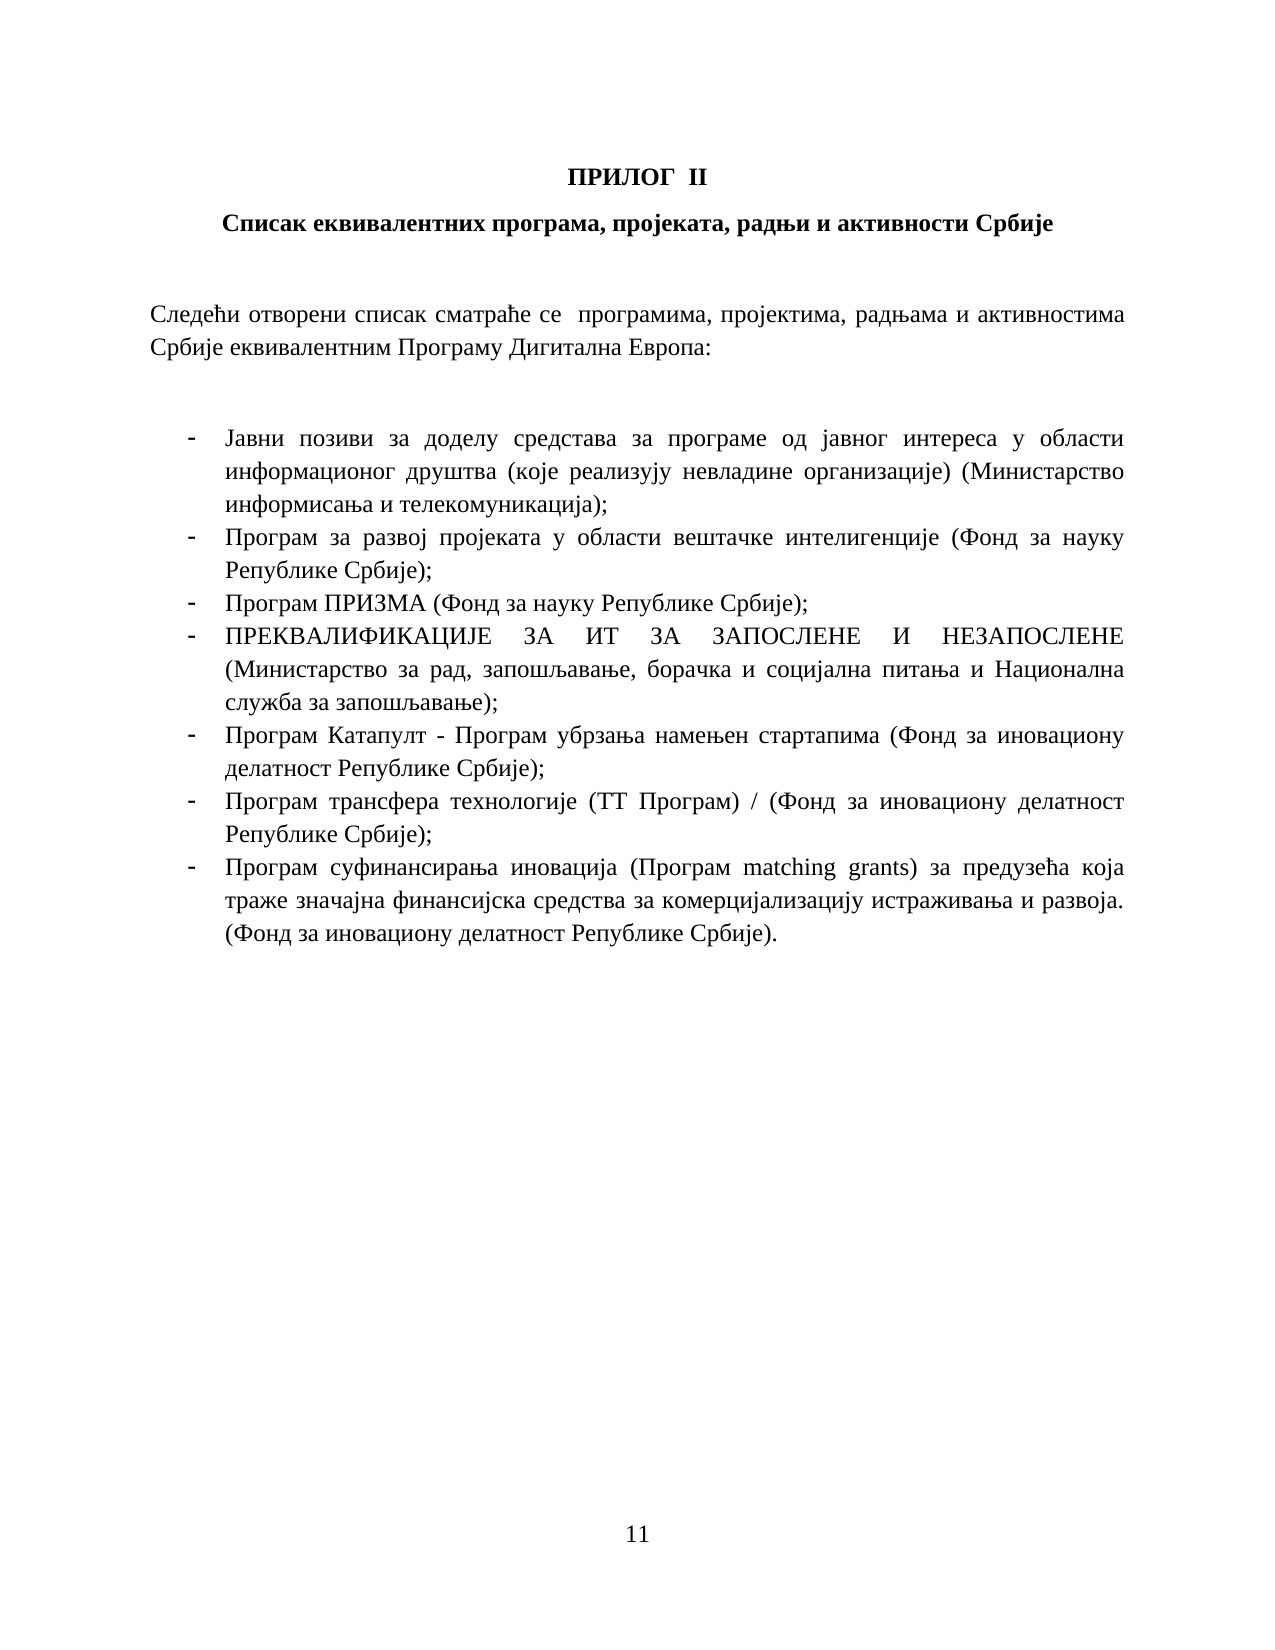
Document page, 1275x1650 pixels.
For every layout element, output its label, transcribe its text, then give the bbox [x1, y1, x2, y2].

list ПРЕКВАЛИФИКАЦИЈЕ ЗА ИТ ЗА ЗАПОСЛЕНЕ И НЕЗАПОСЛЕНЕ (Министарство за рад, запошљавање, борачка и социјална питања и Национална служба за запошљавање); [187, 621, 1125, 716]
list Програм ПРИЗМА (Фонд за науку Републике Србије); [187, 588, 1125, 617]
list Програм суфинансирања иновација (Програм matching grants) за предузећа која траже значајна финансијска средства за комерцијализацију истраживања и развоја. (Фонд за иновациону делатност Републике Србије). [187, 852, 1125, 947]
list Јавни позиви за доделу средстава за програме од јавног интереса у области информационог друштва (које реализују невладине организације) (Министарство информисања и телекомуникација); [187, 423, 1125, 518]
text ПРИЛОГ II [150, 162, 1125, 191]
list Програм Катапулт - Програм убрзања намењен стартапима (Фонд за иновациону делатност Републике Србије); [187, 720, 1125, 782]
list Програм трансфера технологије (ТТ Програм) / (Фонд за иновациону делатност Републике Србије); [187, 786, 1125, 848]
text Списак еквивалентних програма, пројеката, радњи и активности Србије [150, 208, 1125, 237]
text Следећи отворени списак сматраће се програмима, пројектима, радњама и активностима Србије еквивалентним Програму Дигитална Европа: [150, 299, 1125, 361]
list Програм за развој пројеката у области вештачке интелигенције (Фонд за науку Републике Србије); [187, 522, 1125, 584]
